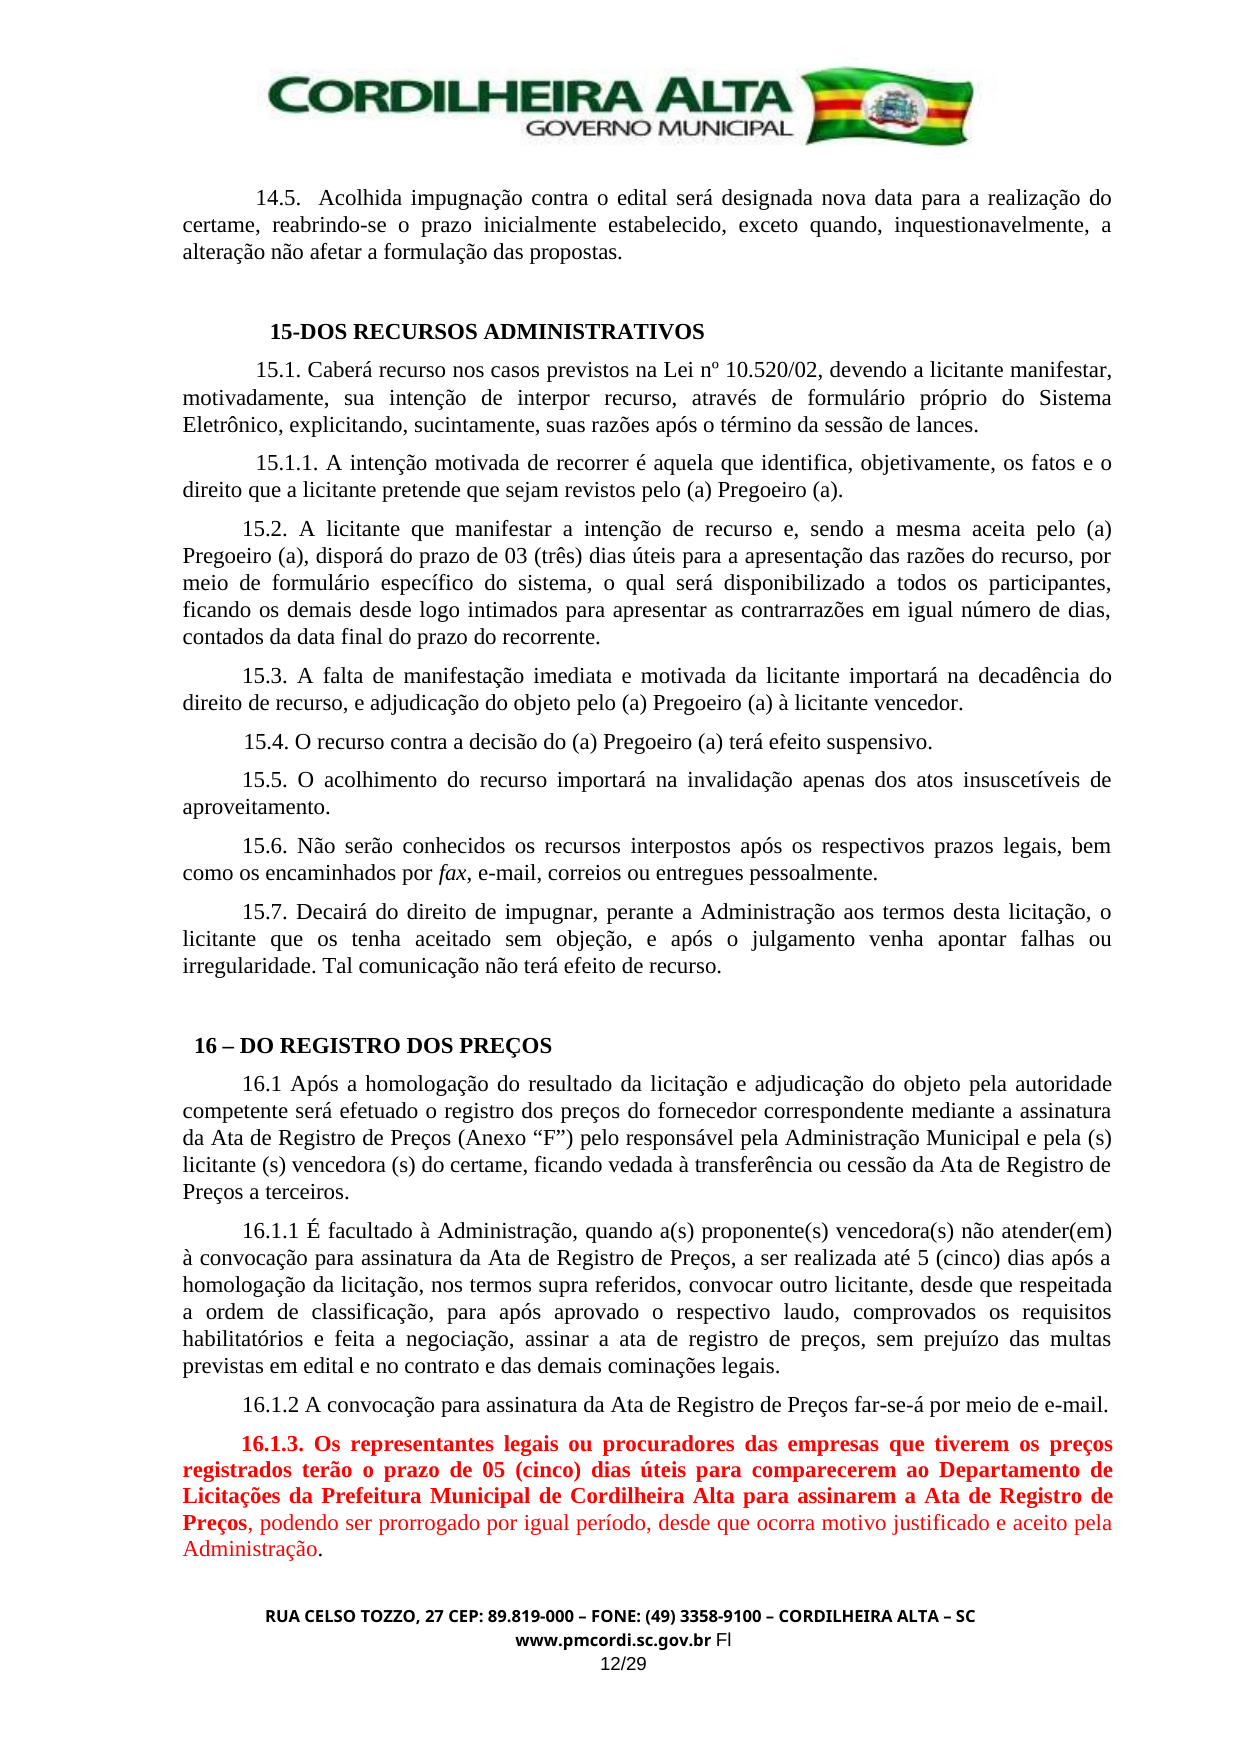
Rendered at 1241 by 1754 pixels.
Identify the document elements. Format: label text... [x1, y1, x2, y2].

text 16.1.1 É facultado à Administração, quando a(s) proponente(s) vencedora(s) não atender(em) à convocação para assinatura da Ata de Registro de Preços, a ser realizada até 5 (cinco) dias após a homologação da licitação, nos termos supra referidos, convocar outro licitante, desde que respeitada a ordem de classificação, para após aprovado o respectivo laudo, comprovados os requisitos habilitatórios e feita a negociação, assinar a ata de registro de preços, sem prejuízo das multas previstas em edital e no contrato e das demais cominações legais. [182, 1217, 1113, 1379]
text 15.4. O recurso contra a decisão do (a) Pregoeiro (a) terá efeito suspensivo. [243, 728, 1113, 754]
subtitle 15-DOS RECURSOS ADMINISTRATIVOS [258, 318, 1114, 344]
text 15.2. A licitante que manifestar a intenção de recurso e, sendo a mesma aceita pelo (a) Pregoeiro (a), disporá do prazo de 03 (três) dias úteis para a apresentação das razões do recurso, por meio de formulário específico do sistema, o qual será disponibilizado a todos os participantes, ficando os demais desde logo intimados para apresentar as contrarrazões em igual número de dias, contados da data final do prazo do recorrente. [182, 515, 1113, 650]
text 16.1.3. Os representantes legais ou procuradores das empresas que tiverem os preços registrados terão o prazo de 05 (cinco) dias úteis para comparecerem ao Departamento de Licitações da Prefeitura Municipal de Cordilheira Alta para assinarem a Ata de Registro de Preços, podendo ser prorrogado por igual período, desde que ocorra motivo justificado e aceito pela Administração. [182, 1430, 1114, 1562]
text 15.6. Não serão conhecidos os recursos interpostos após os respectivos prazos legais, bem como os encaminhados por fax, e-mail, correios ou entregues pessoalmente. [182, 832, 1113, 886]
text 15.5. O acolhimento do recurso importará na invalidação apenas dos atos insuscetíveis de aproveitamento. [182, 766, 1113, 820]
text 16.1.2 A convocação para assinatura da Ata de Registro de Preços far-se-á por meio de e-mail. [182, 1391, 1113, 1417]
text 14.5. Acolhida impugnação contra o edital será designada nova data para a realização do certame, reabrindo-se o prazo inicialmente estabelecido, exceto quando, inquestionavelmente, a alteração não afetar a formulação das propostas. [182, 184, 1113, 264]
subtitle 16 – DO REGISTRO DOS PREÇOS [182, 1032, 1114, 1058]
text 16.1 Após a homologação do resultado da licitação e adjudicação do objeto pela autoridade competente será efetuado o registro dos preços do fornecedor correspondente mediante a assinatura da Ata de Registro de Preços (Anexo “F”) pelo responsável pela Administração Municipal e pela (s) licitante (s) vencedora (s) do certame, ficando vedada à transferência ou cessão da Ata de Registro de Preços a terceiros. [182, 1070, 1113, 1205]
picture [245, 43, 997, 171]
text 15.7. Decairá do direito de impugnar, perante a Administração aos termos desta licitação, o licitante que os tenha aceitado sem objeção, e após o julgamento venha apontar falhas ou irregularidade. Tal comunicação não terá efeito de recurso. [182, 898, 1113, 978]
text 15.1.1. A intenção motivada de recorrer é aquela que identifica, objetivamente, os fatos e o direito que a licitante pretende que sejam revistos pelo (a) Pregoeiro (a). [182, 449, 1113, 503]
text 15.3. A falta de manifestação imediata e motivada da licitante importará na decadência do direito de recurso, e adjudicação do objeto pelo (a) Pregoeiro (a) à licitante vencedor. [182, 662, 1113, 715]
text 15.1. Caberá recurso nos casos previstos na Lei nº 10.520/02, devendo a licitante manifestar, motivadamente, sua intenção de interpor recurso, através de formulário próprio do Sistema Eletrônico, explicitando, sucintamente, suas razões após o término da sessão de lances. [182, 356, 1113, 437]
